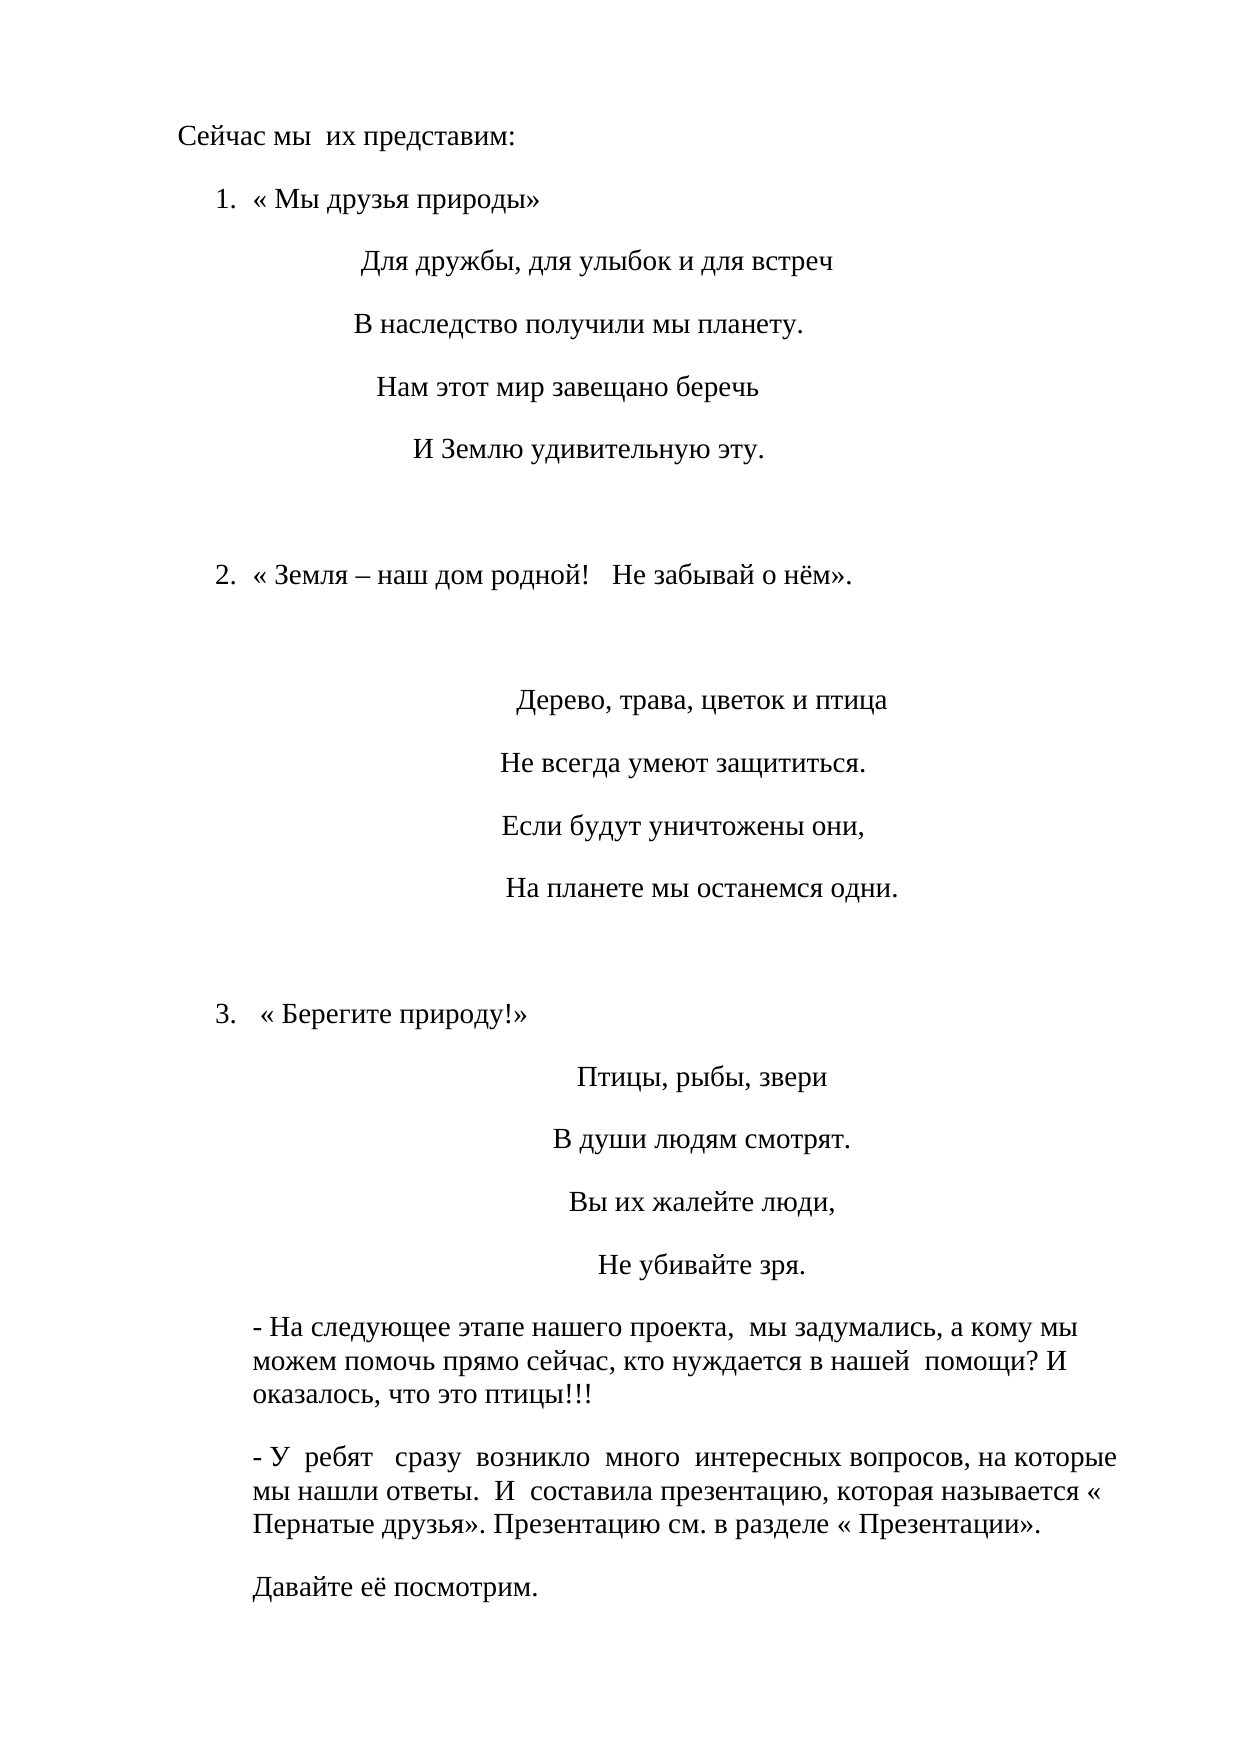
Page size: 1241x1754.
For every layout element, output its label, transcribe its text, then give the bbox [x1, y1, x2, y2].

text Дерево, трава, цветок и птица [252, 682, 1152, 716]
text - На следующее этапе нашего проекта, мы задумались, а кому мы можем помочь прямо сейчас, кто нуждается в нашей помощи? И оказалось, что это птицы!!! [252, 1309, 1152, 1410]
text Сейчас мы их представим: [177, 118, 1152, 152]
text В наследство получили мы планету. [215, 306, 1152, 340]
text Не убивайте зря. [252, 1247, 1152, 1280]
text Если будут уничтожены они, [215, 808, 1152, 841]
list « Берегите природу!» [215, 996, 1152, 1029]
text Давайте её посмотрим. [252, 1569, 1152, 1603]
text Не всегда умеют защититься. [215, 745, 1152, 779]
text Птицы, рыбы, звери [252, 1059, 1152, 1092]
text Для дружбы, для улыбок и для встреч [215, 243, 1152, 277]
text На планете мы останемся одни. [252, 871, 1152, 904]
list « Мы друзья природы» [215, 181, 1152, 214]
text - У ребят сразу возникло много интересных вопросов, на которые мы нашли ответы. И составила презентацию, которая называется « Пернатые друзья». Презентацию см. в разделе « Презентации». [252, 1439, 1152, 1540]
list « Земля – наш дом родной! Не забывай о нём». [215, 557, 1152, 591]
text В души людям смотрят. [252, 1121, 1152, 1155]
list Нам этот мир завещано беречь [252, 369, 1152, 402]
text И Землю удивительную эту. [252, 432, 1152, 465]
text Вы их жалейте люди, [252, 1184, 1152, 1218]
